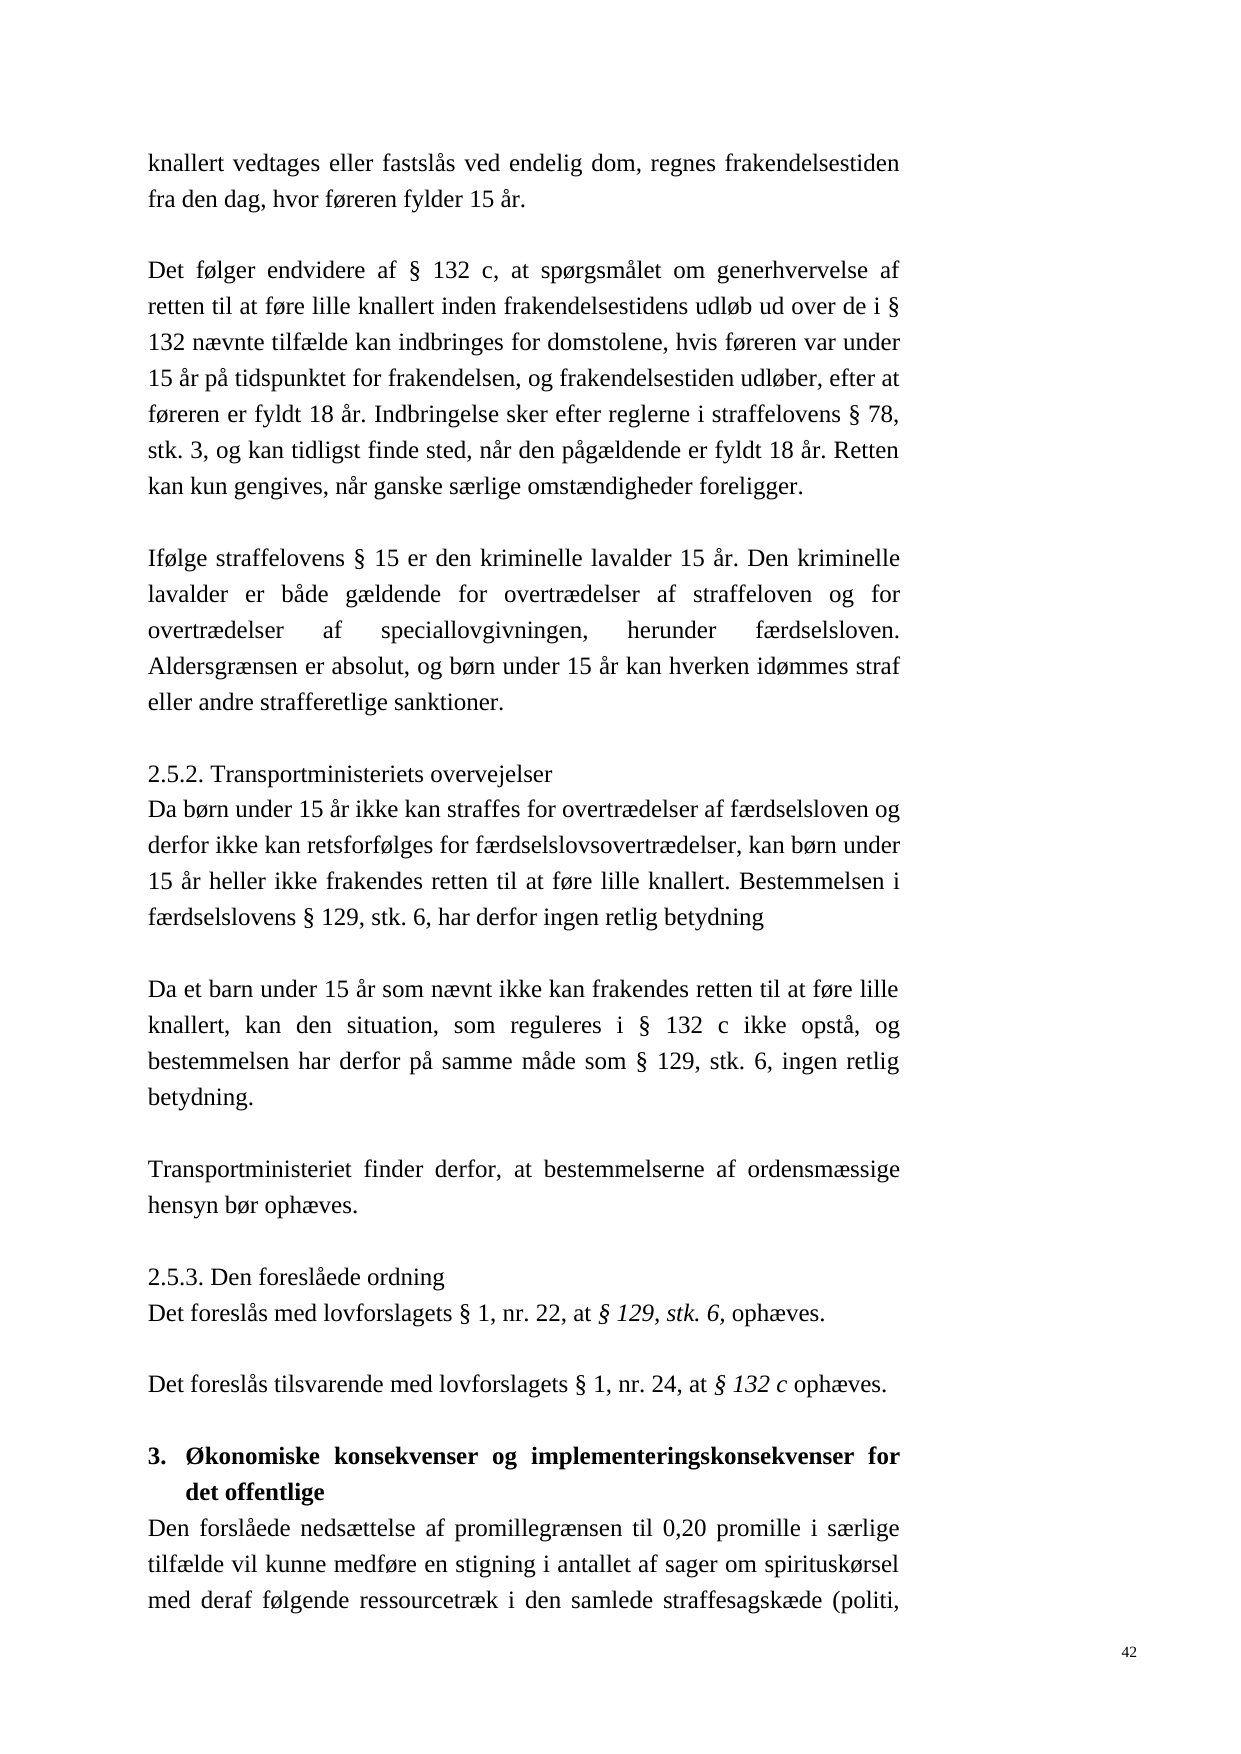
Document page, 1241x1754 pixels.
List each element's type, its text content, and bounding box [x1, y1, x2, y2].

text Da børn under 15 år ikke kan straffes for overtrædelser af færdselsloven og derfor ikke kan retsforfølges for færdselslovsovertrædelser, kan børn under 15 år heller ikke frakendes retten til at føre lille knallert. Bestemmelsen i færdselslovens § 129, stk. 6, har derfor ingen retlig betydning [148, 794, 901, 931]
text Det foreslås tilsvarende med lovforslagets § 1, nr. 24, at § 132 c ophæves. [148, 1369, 901, 1398]
text Da et barn under 15 år som nævnt ikke kan frakendes retten til at føre lille knallert, kan den situation, som reguleres i § 132 c ikke opstå, og bestemmelsen har derfor på samme måde som § 129, stk. 6, ingen retlig betydning. [148, 974, 901, 1111]
text Det følger endvidere af § 132 c, at spørgsmålet om generhvervelse af retten til at føre lille knallert inden frakendelsestidens udløb ud over de i § 132 nævnte tilfælde kan indbringes for domstolene, hvis føreren var under 15 år på tidspunktet for frakendelsen, og frakendelsestiden udløber, efter at føreren er fyldt 18 år. Indbringelse sker efter reglerne i straffelovens § 78, stk. 3, og kan tidligst finde sted, når den pågældende er fyldt 18 år. Retten kan kun gengives, når ganske særlige omstændigheder foreligger. [148, 256, 901, 500]
text Det foreslås med lovforslagets § 1, nr. 22, at § 129, stk. 6, ophæves. [148, 1298, 901, 1326]
text 2.5.2. Transportministeriets overvejelser [148, 759, 901, 787]
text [148, 1513, 901, 1614]
text Transportministeriet finder derfor, at bestemmelserne af ordensmæssige hensyn bør ophæves. [148, 1154, 901, 1219]
subtitle Økonomiske konsekvenser og implementeringskonsekvenser for det offentlige [148, 1441, 901, 1506]
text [148, 148, 901, 212]
text 2.5.3. Den foreslåede ordning [148, 1262, 901, 1291]
text Ifølge straffelovens § 15 er den kriminelle lavalder 15 år. Den kriminelle lavalder er både gældende for overtrædelser af straffeloven og for overtrædelser af speciallovgivningen, herunder færdselsloven. Aldersgrænsen er absolut, og børn under 15 år kan hverken idømmes straf eller andre strafferetlige sanktioner. [148, 543, 901, 716]
